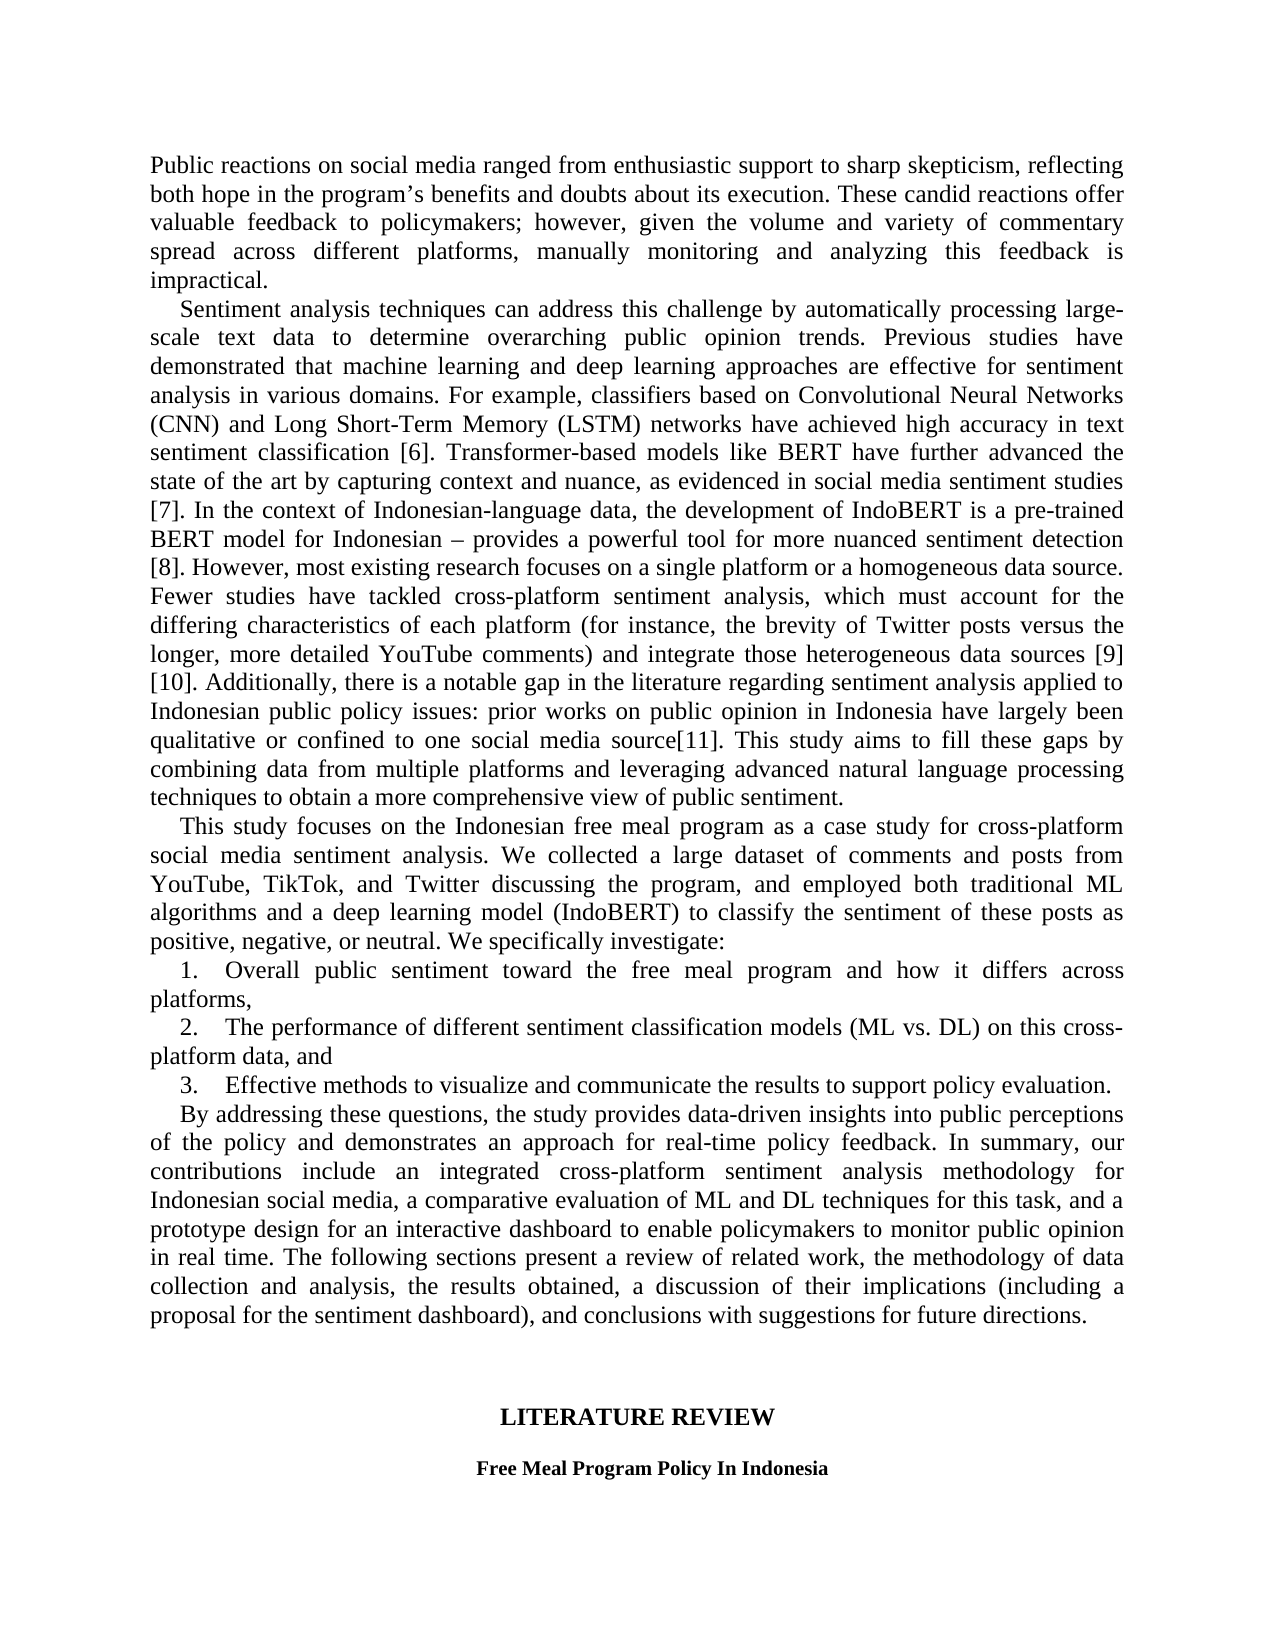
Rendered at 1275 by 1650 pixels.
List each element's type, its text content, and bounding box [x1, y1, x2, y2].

text 2. The performance of different sentiment classification models (ML vs. DL) on this cross-platform data, and [150, 1012, 1125, 1070]
text This study focuses on the Indonesian free meal program as a case study for cross-platform social media sentiment analysis. We collected a large dataset of comments and posts from YouTube, TikTok, and Twitter discussing the program, and employed both traditional ML algorithms and a deep learning model (IndoBERT) to classify the sentiment of these posts as positive, negative, or neutral. We specifically investigate: [150, 811, 1125, 955]
subtitle LITERATURE REVIEW [150, 1402, 1125, 1431]
text 3. Effective methods to visualize and communicate the results to support policy evaluation. [150, 1070, 1125, 1099]
text By addressing these questions, the study provides data-driven insights into public perceptions of the policy and demonstrates an approach for real-time policy feedback. In summary, our contributions include an integrated cross-platform sentiment analysis methodology for Indonesian social media, a comparative evaluation of ML and DL techniques for this task, and a prototype design for an interactive dashboard to enable policymakers to monitor public opinion in real time. The following sections present a review of related work, the methodology of data collection and analysis, the results obtained, a discussion of their implications (including a proposal for the sentiment dashboard), and conclusions with suggestions for future directions. [150, 1099, 1125, 1329]
text 1. Overall public sentiment toward the free meal program and how it differs across platforms, [150, 955, 1125, 1012]
text Free Meal Program Policy In Indonesia [150, 1456, 1125, 1480]
text Sentiment analysis techniques can address this challenge by automatically processing large-scale text data to determine overarching public opinion trends. Previous studies have demonstrated that machine learning and deep learning approaches are effective for sentiment analysis in various domains. For example, classifiers based on Convolutional Neural Networks (CNN) and Long Short-Term Memory (LSTM) networks have achieved high accuracy in text sentiment classification [6]. Transformer-based models like BERT have further advanced the state of the art by capturing context and nuance, as evidenced in social media sentiment studies [7]. In the context of Indonesian-language data, the development of IndoBERT is a pre-trained BERT model for Indonesian – provides a powerful tool for more nuanced sentiment detection [8]. However, most existing research focuses on a single platform or a homogeneous data source. Fewer studies have tackled cross-platform sentiment analysis, which must account for the differing characteristics of each platform (for instance, the brevity of Twitter posts versus the longer, more detailed YouTube comments) and integrate those heterogeneous data sources [9][10]. Additionally, there is a notable gap in the literature regarding sentiment analysis applied to Indonesian public policy issues: prior works on public opinion in Indonesia have largely been qualitative or confined to one social media source[11]. This study aims to fill these gaps by combining data from multiple platforms and leveraging advanced natural language processing techniques to obtain a more comprehensive view of public sentiment. [150, 294, 1125, 811]
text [150, 150, 1125, 294]
